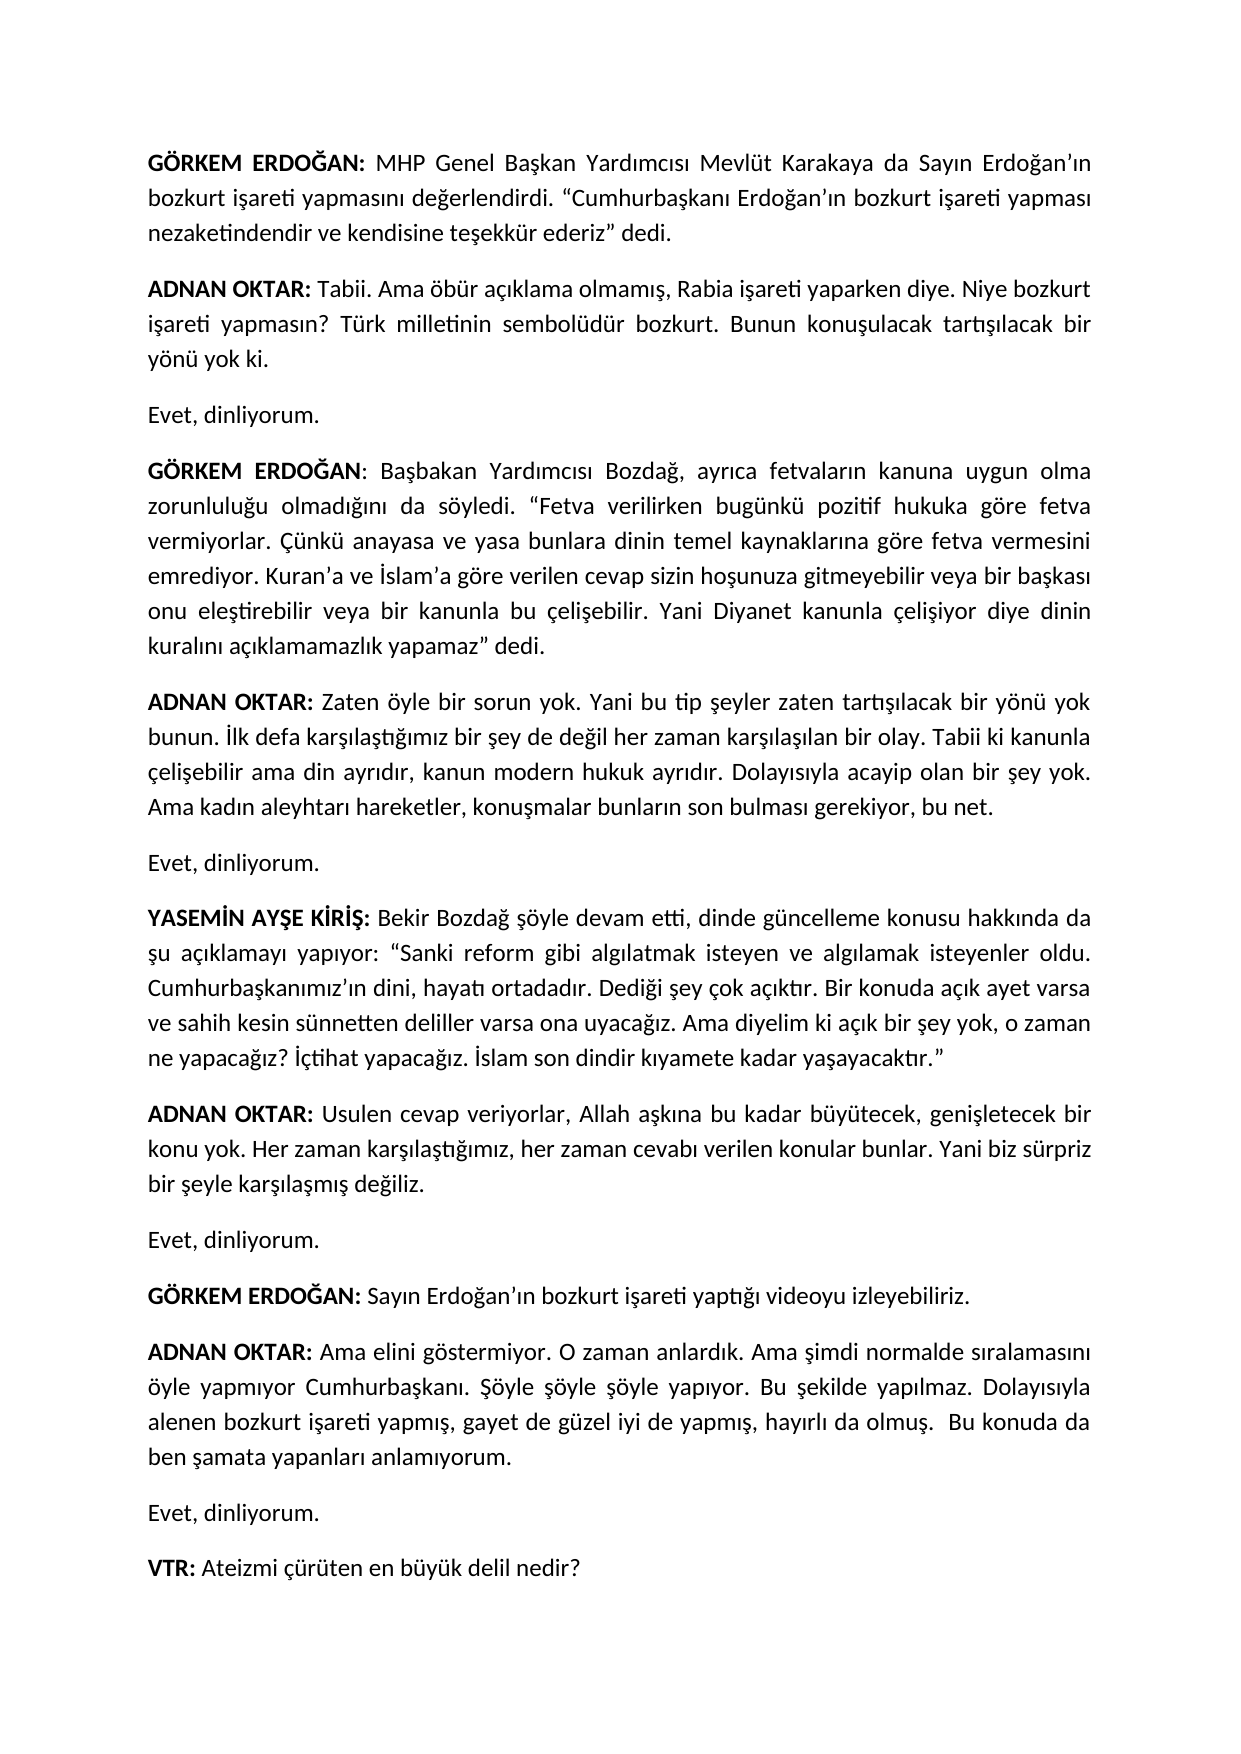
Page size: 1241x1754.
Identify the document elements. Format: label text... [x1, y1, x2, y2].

text GÖRKEM ERDOĞAN: Başbakan Yardımcısı Bozdağ, ayrıca fetvaların kanuna uygun olma zorunluluğu olmadığını da söyledi. “Fetva verilirken bugünkü pozitif hukuka göre fetva vermiyorlar. Çünkü anayasa ve yasa bunlara dinin temel kaynaklarına göre fetva vermesini emrediyor. Kuran’a ve İslam’a göre verilen cevap sizin hoşunuza gitmeyebilir veya bir başkası onu eleştirebilir veya bir kanunla bu çelişebilir. Yani Diyanet kanunla çelişiyor diye dinin kuralını açıklamamazlık yapamaz” dedi. [148, 455, 1093, 661]
text ADNAN OKTAR: Tabii. Ama öbür açıklama olmamış, Rabia işareti yaparken diye. Niye bozkurt işareti yapmasın? Türk milletinin sembolüdür bozkurt. Bunun konuşulacak tartışılacak bir yönü yok ki. [148, 273, 1093, 374]
text ADNAN OKTAR: Ama elini göstermiyor. O zaman anlardık. Ama şimdi normalde sıralamasını öyle yapmıyor Cumhurbaşkanı. Şöyle şöyle şöyle yapıyor. Bu şekilde yapılmaz. Dolayısıyla alenen bozkurt işareti yapmış, gayet de güzel iyi de yapmış, hayırlı da olmuş. Bu konuda da ben şamata yapanları anlamıyorum. [148, 1336, 1093, 1471]
text YASEMİN AYŞE KİRİŞ: Bekir Bozdağ şöyle devam etti, dinde güncelleme konusu hakkında da şu açıklamayı yapıyor: “Sanki reform gibi algılatmak isteyen ve algılamak isteyenler oldu. Cumhurbaşkanımız’ın dini, hayatı ortadadır. Dediği şey çok açıktır. Bir konuda açık ayet varsa ve sahih kesin sünnetten deliller varsa ona uyacağız. Ama diyelim ki açık bir şey yok, o zaman ne yapacağız? İçtihat yapacağız. İslam son dindir kıyamete kadar yaşayacaktır.” [148, 903, 1093, 1073]
text GÖRKEM ERDOĞAN: Sayın Erdoğan’ın bozkurt işareti yaptığı videoyu izleyebiliriz. [148, 1280, 1093, 1311]
text Evet, dinliyorum. [148, 1497, 1093, 1527]
text VTR: Ateizmi çürüten en büyük delil nedir? [148, 1553, 1093, 1583]
text ADNAN OKTAR: Usulen cevap veriyorlar, Allah aşkına bu kadar büyütecek, genişletecek bir konu yok. Her zaman karşılaştığımız, her zaman cevabı verilen konular bunlar. Yani biz sürpriz bir şeyle karşılaşmış değiliz. [148, 1098, 1093, 1199]
text Evet, dinliyorum. [148, 1224, 1093, 1255]
text GÖRKEM ERDOĞAN: MHP Genel Başkan Yardımcısı Mevlüt Karakaya da Sayın Erdoğan’ın bozkurt işareti yapmasını değerlendirdi. “Cumhurbaşkanı Erdoğan’ın bozkurt işareti yapması nezaketindendir ve kendisine teşekkür ederiz” dedi. [148, 148, 1093, 248]
text ADNAN OKTAR: Zaten öyle bir sorun yok. Yani bu tip şeyler zaten tartışılacak bir yönü yok bunun. İlk defa karşılaştığımız bir şey de değil her zaman karşılaşılan bir olay. Tabii ki kanunla çelişebilir ama din ayrıdır, kanun modern hukuk ayrıdır. Dolayısıyla acayip olan bir şey yok. Ama kadın aleyhtarı hareketler, konuşmalar bunların son bulması gerekiyor, bu net. [148, 686, 1093, 821]
text Evet, dinliyorum. [148, 399, 1093, 430]
text Evet, dinliyorum. [148, 847, 1093, 877]
